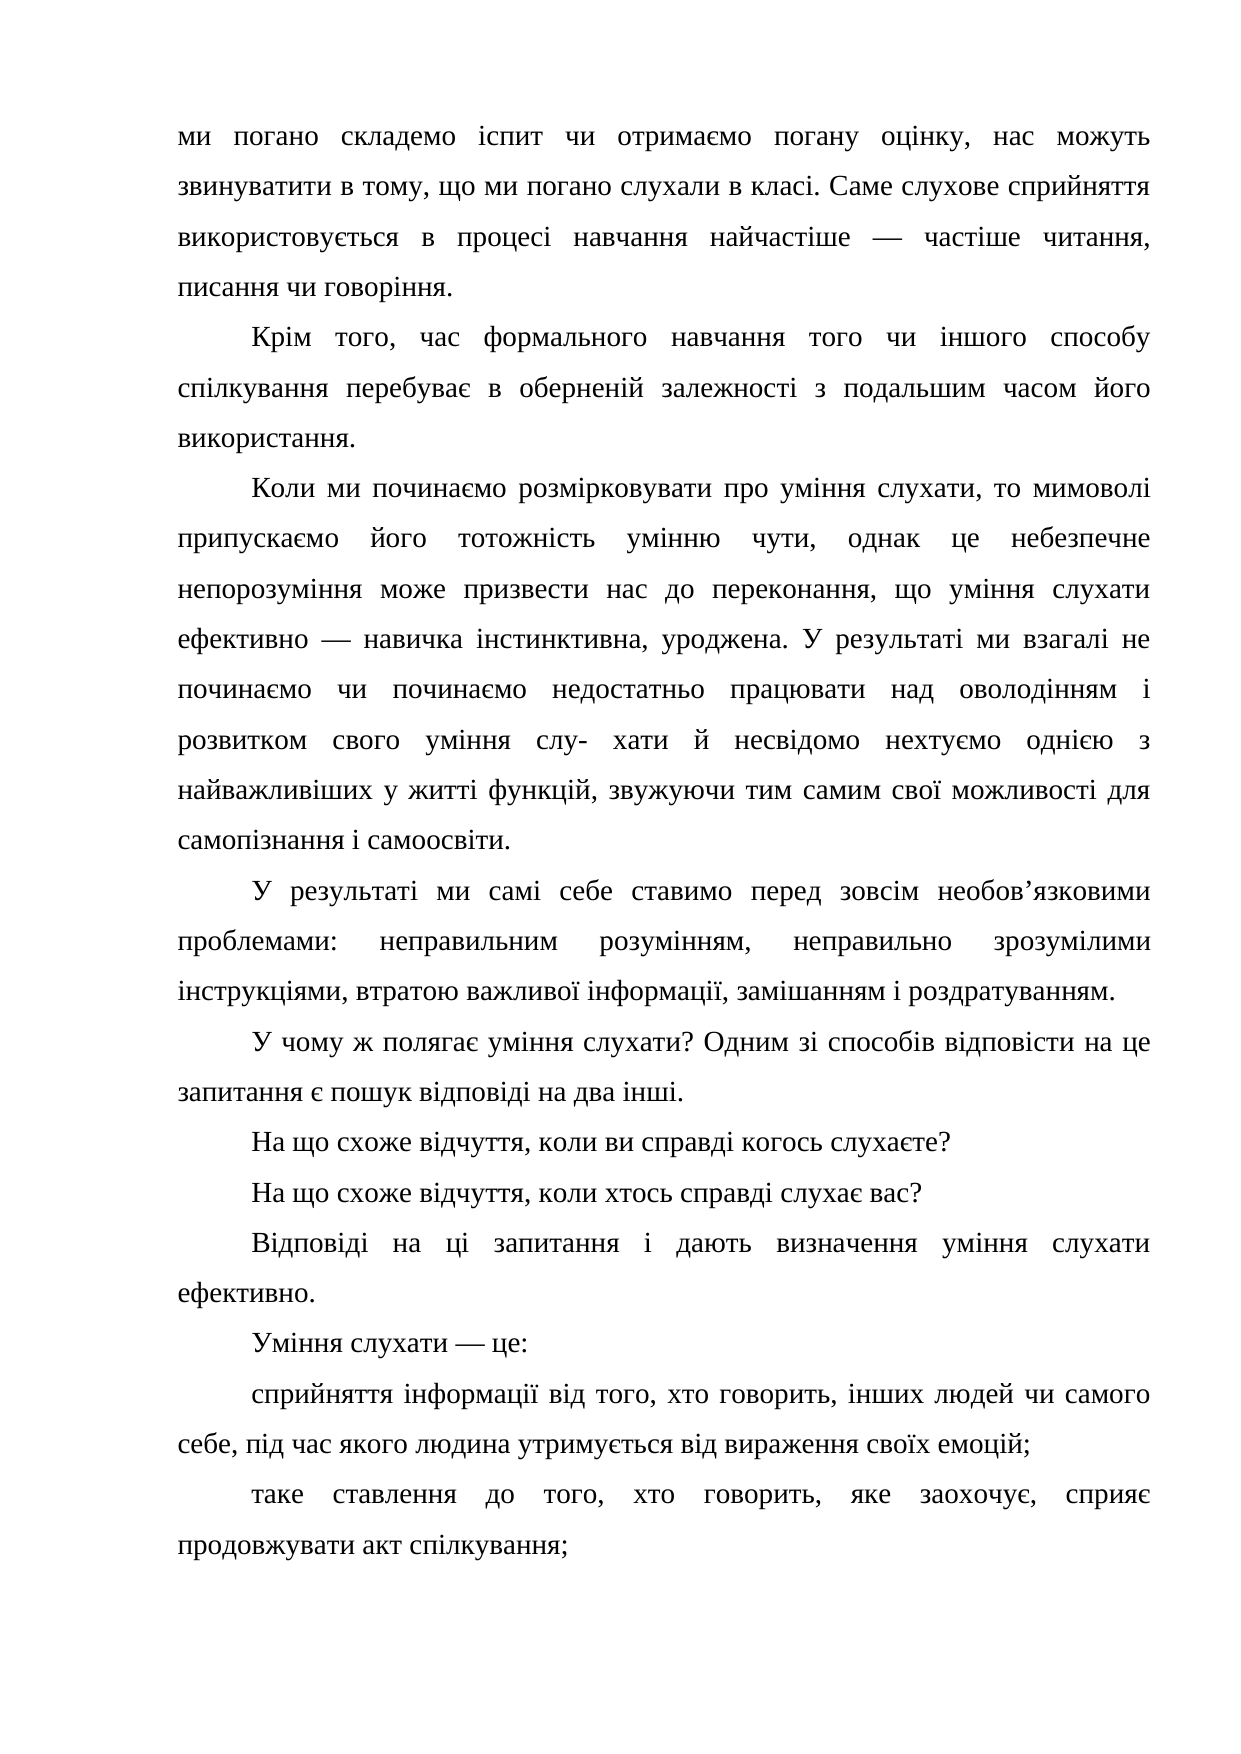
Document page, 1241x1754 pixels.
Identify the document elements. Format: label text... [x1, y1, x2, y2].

text На що схоже відчуття, коли ви справді когось слухаєте? [177, 1124, 1152, 1158]
text Уміння слухати — це: [177, 1326, 1152, 1359]
text У результаті ми самі себе ставимо перед зовсім необов’язковими проблемами: неправильним розумінням, неправильно зрозумілими інструкціями, втратою важливої інформації, замішанням і роздратуванням. [177, 873, 1152, 1007]
text таке ставлення до того, хто говорить, яке заохочує, сприяє продовжувати акт спілкування; [177, 1477, 1152, 1560]
text На що схоже відчуття, коли хтось справді слухає вас? [177, 1175, 1152, 1208]
text Крім того, час формального навчання того чи іншого способу спілкування перебуває в оберненій залежності з подальшим часом його використання. [177, 319, 1152, 453]
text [177, 118, 1152, 303]
text Коли ми починаємо розмірковувати про уміння слухати, то мимоволі припускаємо його тотожність умінню чути, однак це небезпечне непорозуміння може призвести нас до переконання, що уміння слухати ефективно — навичка інстинктивна, уроджена. У результаті ми взагалі не починаємо чи починаємо недостатньо працювати над оволодінням і розвитком свого уміння слу- хати й несвідомо нехтуємо однією з найважливіших у житті функцій, звужуючи тим самим свої можливості для самопізнання і самоосвіти. [177, 470, 1152, 856]
text сприйняття інформації від того, хто говорить, інших людей чи самого себе, під час якого людина утримується від вираження своїх емоцій; [177, 1376, 1152, 1460]
text Відповіді на ці запитання і дають визначення уміння слухати ефективно. [177, 1225, 1152, 1309]
text У чому ж полягає уміння слухати? Одним зі способів відповісти на це запитання є пошук відповіді на два інші. [177, 1024, 1152, 1108]
